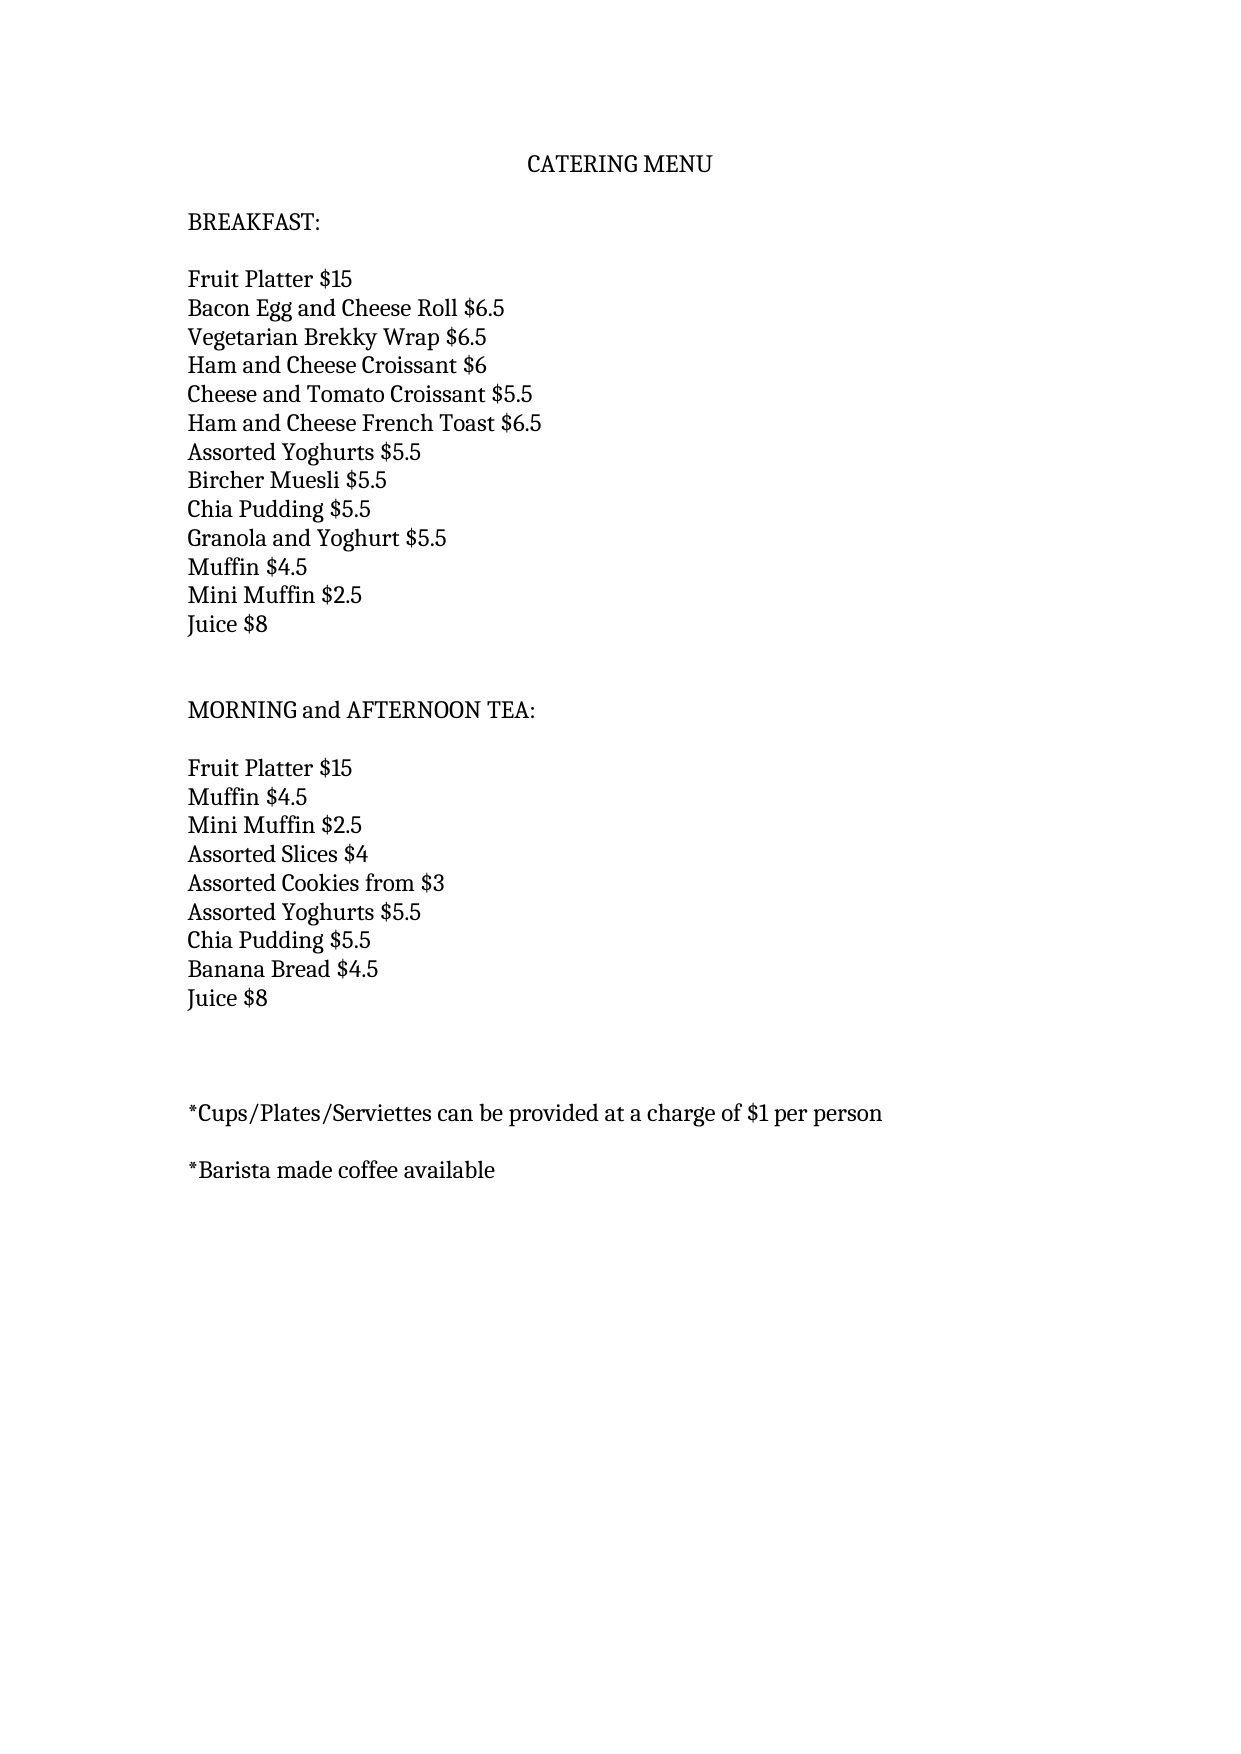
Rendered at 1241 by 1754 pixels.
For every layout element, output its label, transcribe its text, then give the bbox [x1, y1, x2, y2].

text Mini Muffin $2.5 [187, 581, 1053, 610]
text Assorted Yoghurts $5.5 [187, 897, 1053, 926]
text Assorted Slices $4 [187, 840, 1053, 869]
text Ham and Cheese French Toast $6.5 [187, 409, 1053, 437]
text Juice $8 [187, 610, 1053, 639]
text Fruit Platter $15 [187, 265, 1053, 294]
text MORNING and AFTERNOON TEA: [187, 696, 1053, 725]
text *Cups/Plates/Serviettes can be provided at a charge of $1 per person [187, 1099, 1053, 1127]
text Assorted Yoghurts $5.5 [187, 437, 1053, 466]
text Banana Bread $4.5 [187, 955, 1053, 984]
text Bircher Muesli $5.5 [187, 466, 1053, 495]
text BREAKFAST: [187, 207, 1053, 236]
text Fruit Platter $15 [187, 754, 1053, 782]
text Chia Pudding $5.5 [187, 926, 1053, 955]
text Cheese and Tomato Croissant $5.5 [187, 380, 1053, 409]
text Bacon Egg and Cheese Roll $6.5 [187, 294, 1053, 322]
text Mini Muffin $2.5 [187, 811, 1053, 840]
text Ham and Cheese Croissant $6 [187, 351, 1053, 380]
text Assorted Cookies from $3 [187, 869, 1053, 897]
text Muffin $4.5 [187, 782, 1053, 811]
text Chia Pudding $5.5 [187, 495, 1053, 524]
text CATERING MENU [187, 150, 1053, 179]
text Granola and Yoghurt $5.5 [187, 524, 1053, 552]
text Vegetarian Brekky Wrap $6.5 [187, 322, 1053, 351]
text *Barista made coffee available [187, 1156, 1053, 1185]
text Muffin $4.5 [187, 552, 1053, 581]
text Juice $8 [187, 984, 1053, 1012]
